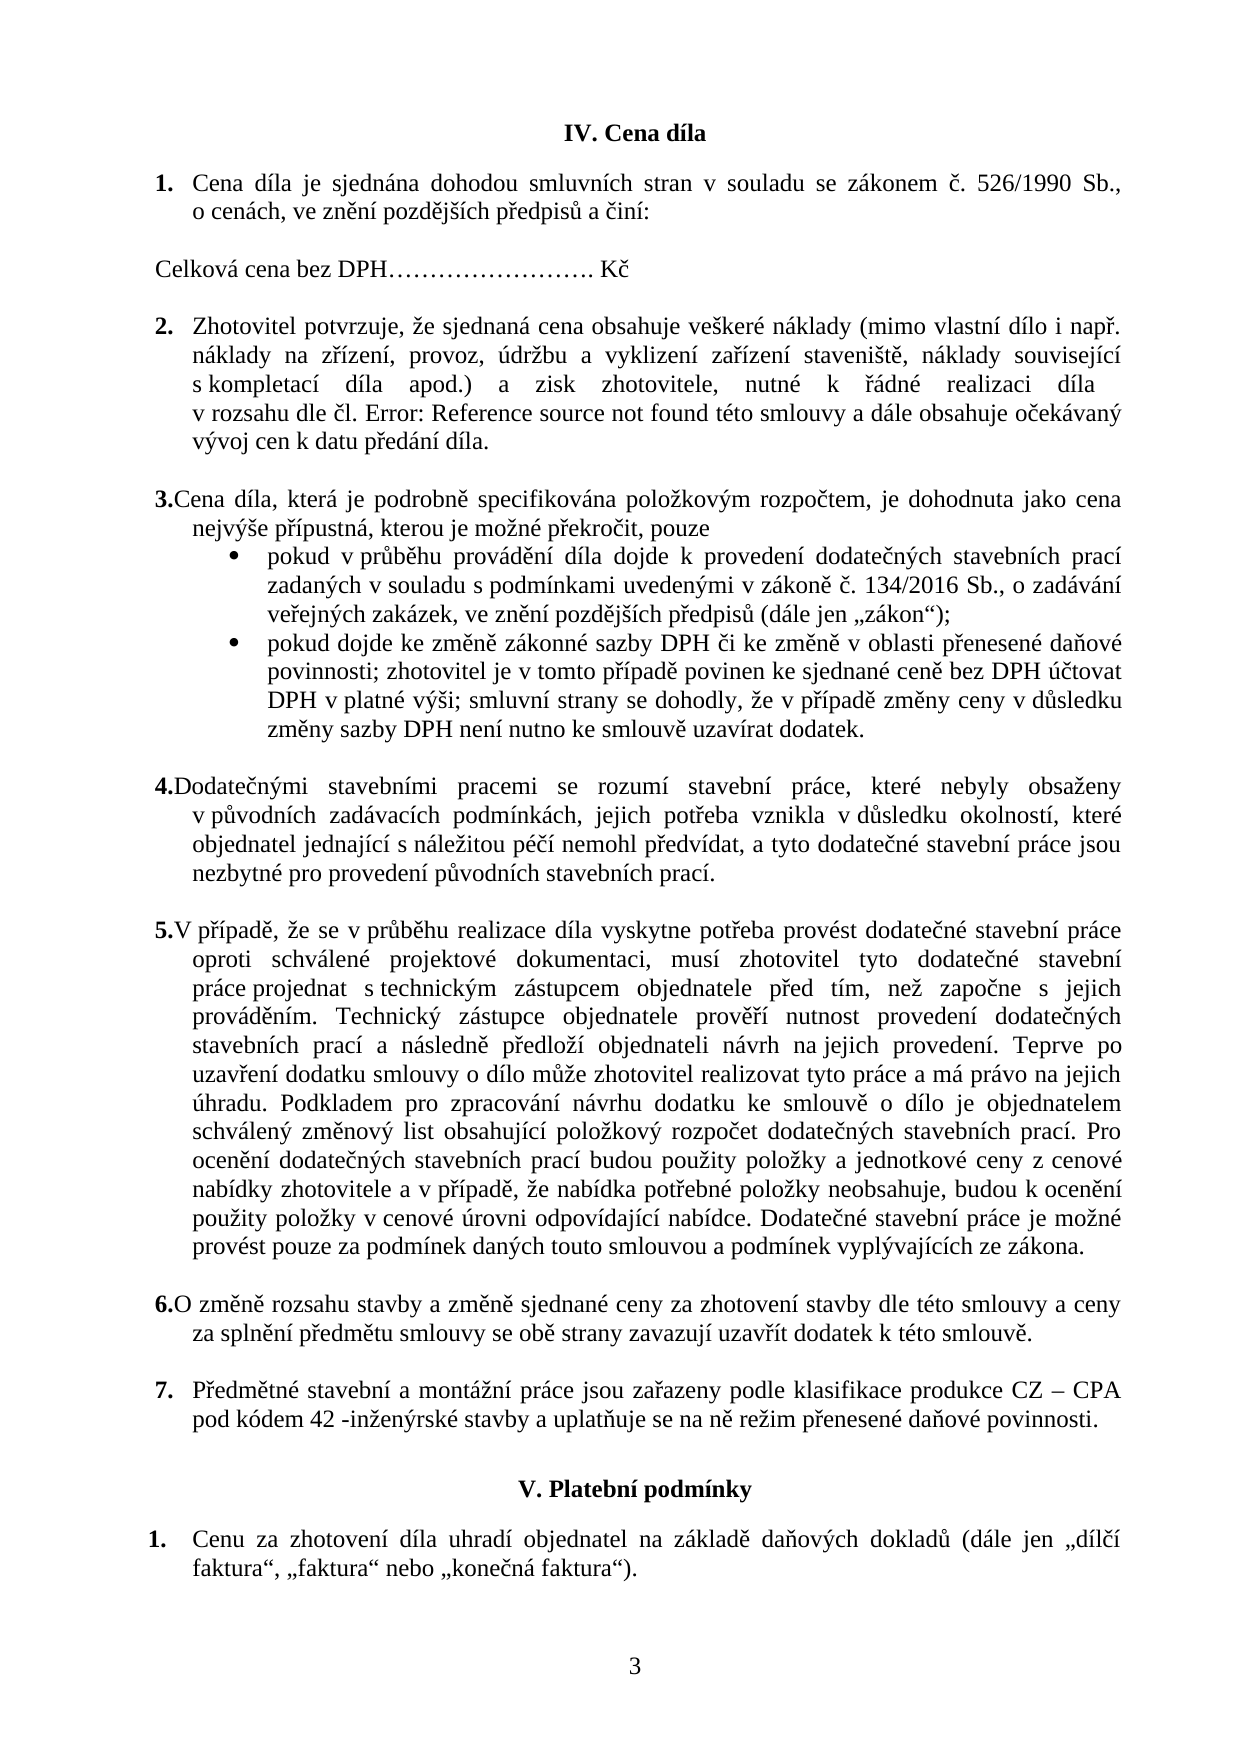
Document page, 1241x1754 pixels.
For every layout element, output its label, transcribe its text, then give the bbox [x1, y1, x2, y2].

list O změně rozsahu stavby a změně sjednané ceny za zhotovení stavby dle této smlouvy a ceny za splnění předmětu smlouvy se obě strany zavazují uzavřít dodatek k této smlouvě. [154, 1289, 1122, 1346]
list Předmětné stavební a montážní práce jsou zařazeny podle klasifikace produkce CZ – CPA pod kódem 42 -inženýrské stavby a uplatňuje se na ně režim přenesené daňové povinnosti. [154, 1375, 1122, 1433]
list V případě, že se v průběhu realizace díla vyskytne potřeba provést dodatečné stavební práce oproti schválené projektové dokumentaci, musí zhotovitel tyto dodatečné stavební práce projednat s technickým zástupcem objednatele před tím, než započne s jejich prováděním. Technický zástupce objednatele prověří nutnost provedení dodatečných stavebních prací a následně předloží objednateli návrh na jejich provedení. Teprve po uzavření dodatku smlouvy o dílo může zhotovitel realizovat tyto práce a má právo na jejich úhradu. Podkladem pro zpracování návrhu dodatku ke smlouvě o dílo je objednatelem schválený změnový list obsahující položkový rozpočet dodatečných stavebních prací. Pro ocenění dodatečných stavebních prací budou použity položky a jednotkové ceny z cenové nabídky zhotovitele a v případě, že nabídka potřebné položky neobsahuje, budou k ocenění použity položky v cenové úrovni odpovídající nabídce. Dodatečné stavební práce je možné provést pouze za podmínek daných touto smlouvou a podmínek vyplývajících ze zákona. [154, 915, 1122, 1260]
list Cenu za zhotovení díla uhradí objednatel na základě daňových dokladů (dále jen „dílčí faktura“, „faktura“ nebo „konečná faktura“). [148, 1524, 1122, 1581]
list Dodatečnými stavebními pracemi se rozumí stavební práce, které nebyly obsaženy v původních zadávacích podmínkách, jejich potřeba vznikla v důsledku okolností, které objednatel jednající s náležitou péčí nemohl předvídat, a tyto dodatečné stavební práce jsou nezbytné pro provedení původních stavebních prací. [154, 771, 1122, 886]
list pokud dojde ke změně zákonné sazby DPH či ke změně v oblasti přenesené daňové povinnosti; zhotovitel je v tomto případě povinen ke sjednané ceně bez DPH účtovat DPH v platné výši; smluvní strany se dohodly, že v případě změny ceny v důsledku změny sazby DPH není nutno ke smlouvě uzavírat dodatek. [229, 628, 1122, 743]
list pokud v průběhu provádění díla dojde k provedení dodatečných stavebních prací zadaných v souladu s podmínkami uvedenými v zákoně č. 134/2016 Sb., o zadávání veřejných zakázek, ve znění pozdějších předpisů (dále jen „zákon“); [229, 541, 1122, 628]
subtitle Platební podmínky [148, 1474, 1122, 1503]
list Zhotovitel potvrzuje, že sjednaná cena obsahuje veškeré náklady (mimo vlastní dílo i např. náklady na zřízení, provoz, údržbu a vyklizení zařízení staveniště, náklady související s kompletací díla apod.) a zisk zhotovitele, nutné k řádné realizaci díla v rozsahu dle čl. II této smlouvy a dále obsahuje očekávaný vývoj cen k datu předání díla. [154, 311, 1122, 455]
subtitle Cena díla [148, 118, 1122, 147]
list Cena díla, která je podrobně specifikována položkovým rozpočtem, je dohodnuta jako cena nejvýše přípustná, kterou je možné překročit, pouze [154, 484, 1122, 541]
list Cena díla je sjednána dohodou smluvních stran v souladu se zákonem č. 526/1990 Sb., o cenách, ve znění pozdějších předpisů a činí: [154, 168, 1122, 225]
text Celková cena bez DPH……………………. Kč [155, 254, 1122, 283]
